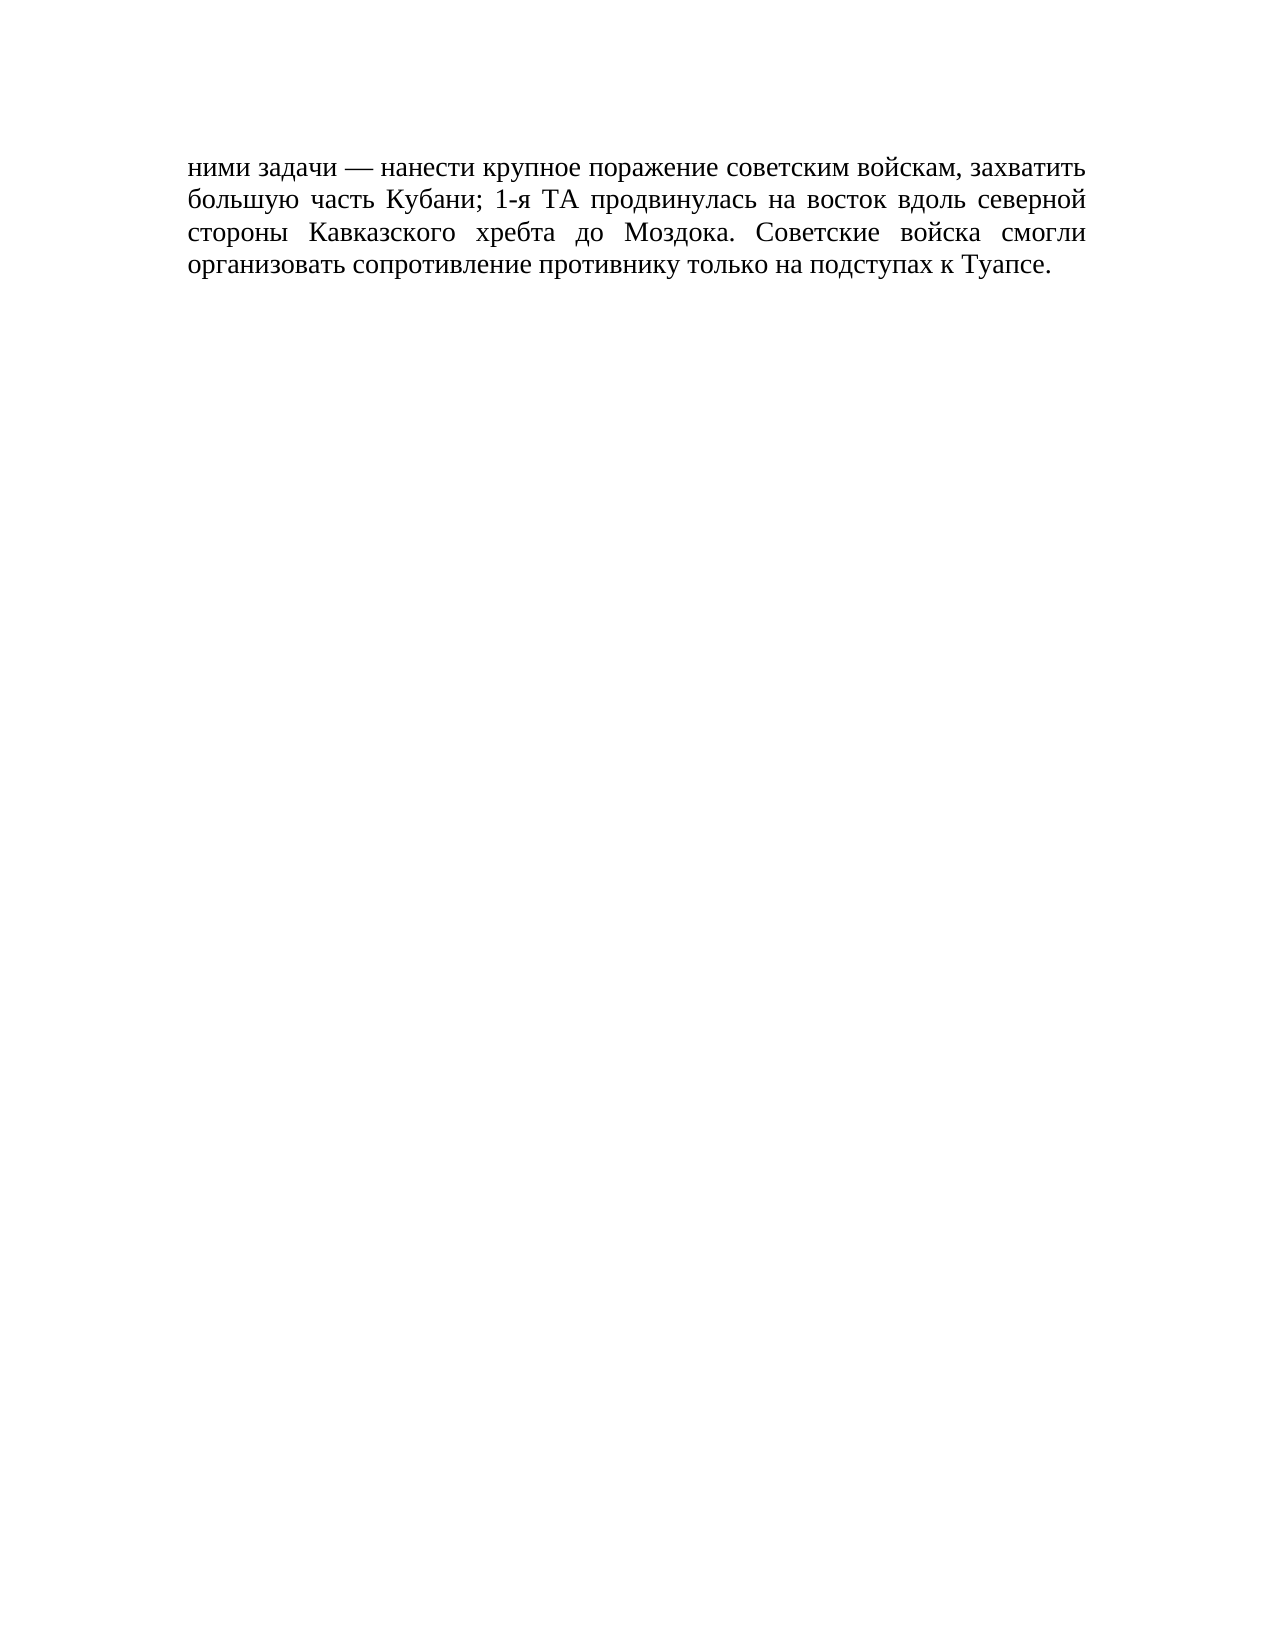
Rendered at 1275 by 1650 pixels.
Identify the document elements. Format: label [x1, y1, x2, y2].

text [187, 150, 1087, 279]
